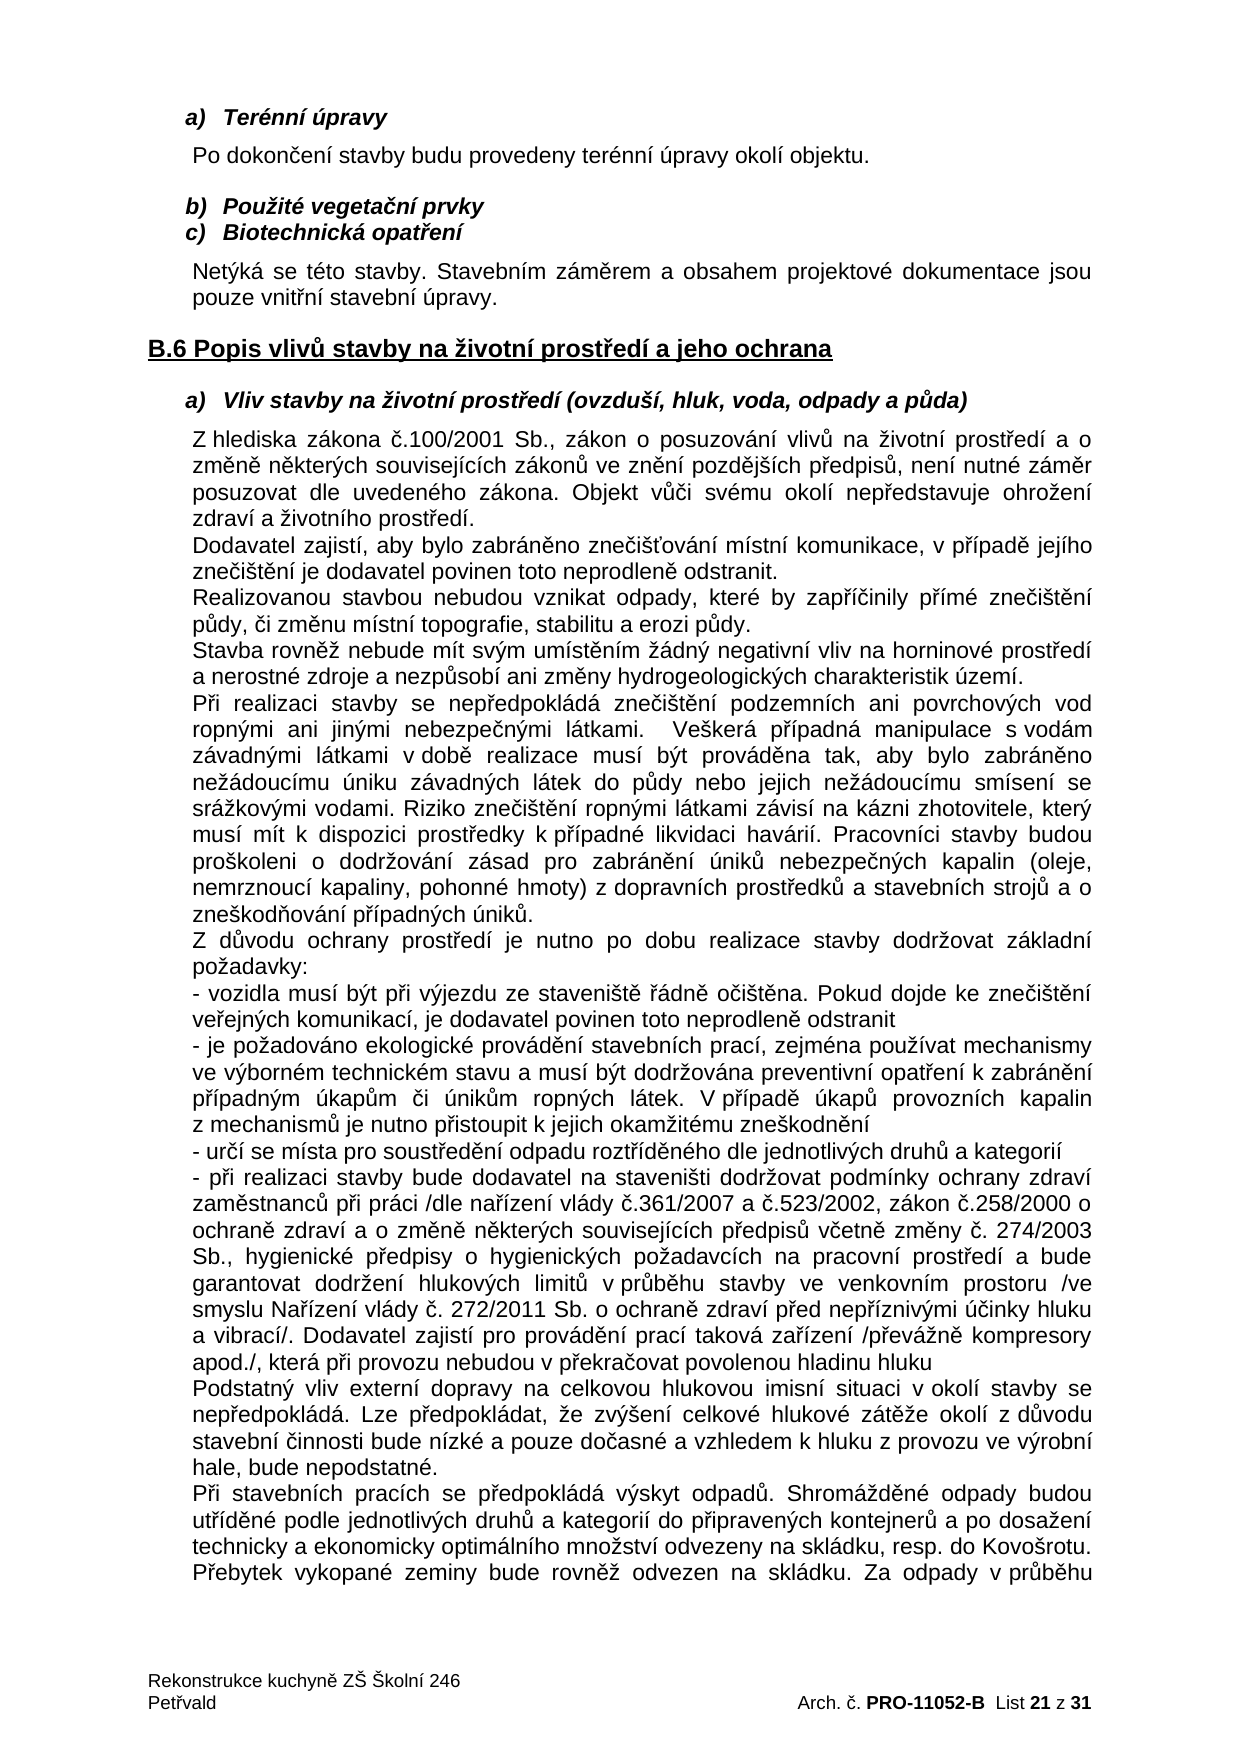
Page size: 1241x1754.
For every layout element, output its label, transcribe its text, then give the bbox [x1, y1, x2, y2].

text Stavba rovněž nebude mít svým umístěním žádný negativní vliv na horninové prostředí a nerostné zdroje a nezpůsobí ani změny hydrogeologických charakteristik území. [192, 637, 1092, 690]
text Podstatný vliv externí dopravy na celkovou hlukovou imisní situaci v okolí stavby se nepředpokládá. Lze předpokládat, že zvýšení celkové hlukové zátěže okolí z důvodu stavební činnosti bude nízké a pouze dočasné a vzhledem k hluku z provozu ve výrobní hale, bude nepodstatné. [192, 1375, 1092, 1480]
text Dodavatel zajistí, aby bylo zabráněno znečišťování místní komunikace, v případě jejího znečištění je dodavatel povinen toto neprodleně odstranit. [192, 532, 1092, 584]
text - vozidla musí být při výjezdu ze staveniště řádně očištěna. Pokud dojde ke znečištění veřejných komunikací, je dodavatel povinen toto neprodleně odstranit [192, 979, 1092, 1032]
text Netýká se této stavby. Stavebním záměrem a obsahem projektové dokumentace jsou pouze vnitřní stavební úpravy. [192, 258, 1092, 311]
text - určí se místa pro soustředění odpadu roztříděného dle jednotlivých druhů a kategorií [192, 1138, 1092, 1164]
list Terénní úpravy [185, 103, 1092, 130]
text Z hlediska zákona č.100/2001 Sb., zákon o posuzování vlivů na životní prostředí a o změně některých souvisejících zákonů ve znění pozdějších předpisů, není nutné záměr posuzovat dle uvedeného zákona. Objekt vůči svému okolí nepředstavuje ohrožení zdraví a životního prostředí. [192, 426, 1092, 532]
text Po dokončení stavby budu provedeny terénní úpravy okolí objektu. [192, 142, 1092, 169]
text - při realizaci stavby bude dodavatel na staveništi dodržovat podmínky ochrany zdraví zaměstnanců při práci /dle nařízení vlády č.361/2007 a č.523/2002, zákon č.258/2000 o ochraně zdraví a o změně některých souvisejících předpisů včetně změny č. 274/2003 Sb., hygienické předpisy o hygienických požadavcích na pracovní prostředí a bude garantovat dodržení hlukových limitů v průběhu stavby ve venkovním prostoru /ve smyslu Nařízení vlády č. 272/2011 Sb. o ochraně zdraví před nepříznivými účinky hluku a vibrací/. Dodavatel zajistí pro provádění prací taková zařízení /převážně kompresory apod./, která při provozu nebudou v překračovat povolenou hladinu hluku [192, 1164, 1092, 1375]
text Z důvodu ochrany prostředí je nutno po dobu realizace stavby dodržovat základní požadavky: [192, 927, 1092, 979]
list Vliv stavby na životní prostředí (ovzduší, hluk, voda, odpady a půda) [185, 387, 1092, 414]
subtitle B.6 Popis vlivů stavby na životní prostředí a jeho ochrana [148, 334, 1092, 363]
list Použité vegetační prvky [185, 193, 1092, 219]
text - je požadováno ekologické provádění stavebních prací, zejména používat mechanismy ve výborném technickém stavu a musí být dodržována preventivní opatření k zabránění případným úkapům či únikům ropných látek. V případě úkapů provozních kapalin z mechanismů je nutno přistoupit k jejich okamžitému zneškodnění [192, 1032, 1092, 1138]
list Biotechnická opatření [185, 219, 1092, 245]
text Realizovanou stavbou nebudou vznikat odpady, které by zapříčinily přímé znečištění půdy, či změnu místní topografie, stabilitu a erozi půdy. [192, 584, 1092, 637]
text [192, 1480, 1092, 1586]
text Při realizaci stavby se nepředpokládá znečištění podzemních ani povrchových vod ropnými ani jinými nebezpečnými látkami. Veškerá případná manipulace s vodám závadnými látkami v době realizace musí být prováděna tak, aby bylo zabráněno nežádoucímu úniku závadných látek do půdy nebo jejich nežádoucímu smísení se srážkovými vodami. Riziko znečištění ropnými látkami závisí na kázni zhotovitele, který musí mít k dispozici prostředky k případné likvidaci havárií. Pracovníci stavby budou proškoleni o dodržování zásad pro zabránění úniků nebezpečných kapalin (oleje, nemrznoucí kapaliny, pohonné hmoty) z dopravních prostředků a stavebních strojů a o zneškodňování případných úniků. [192, 690, 1092, 927]
